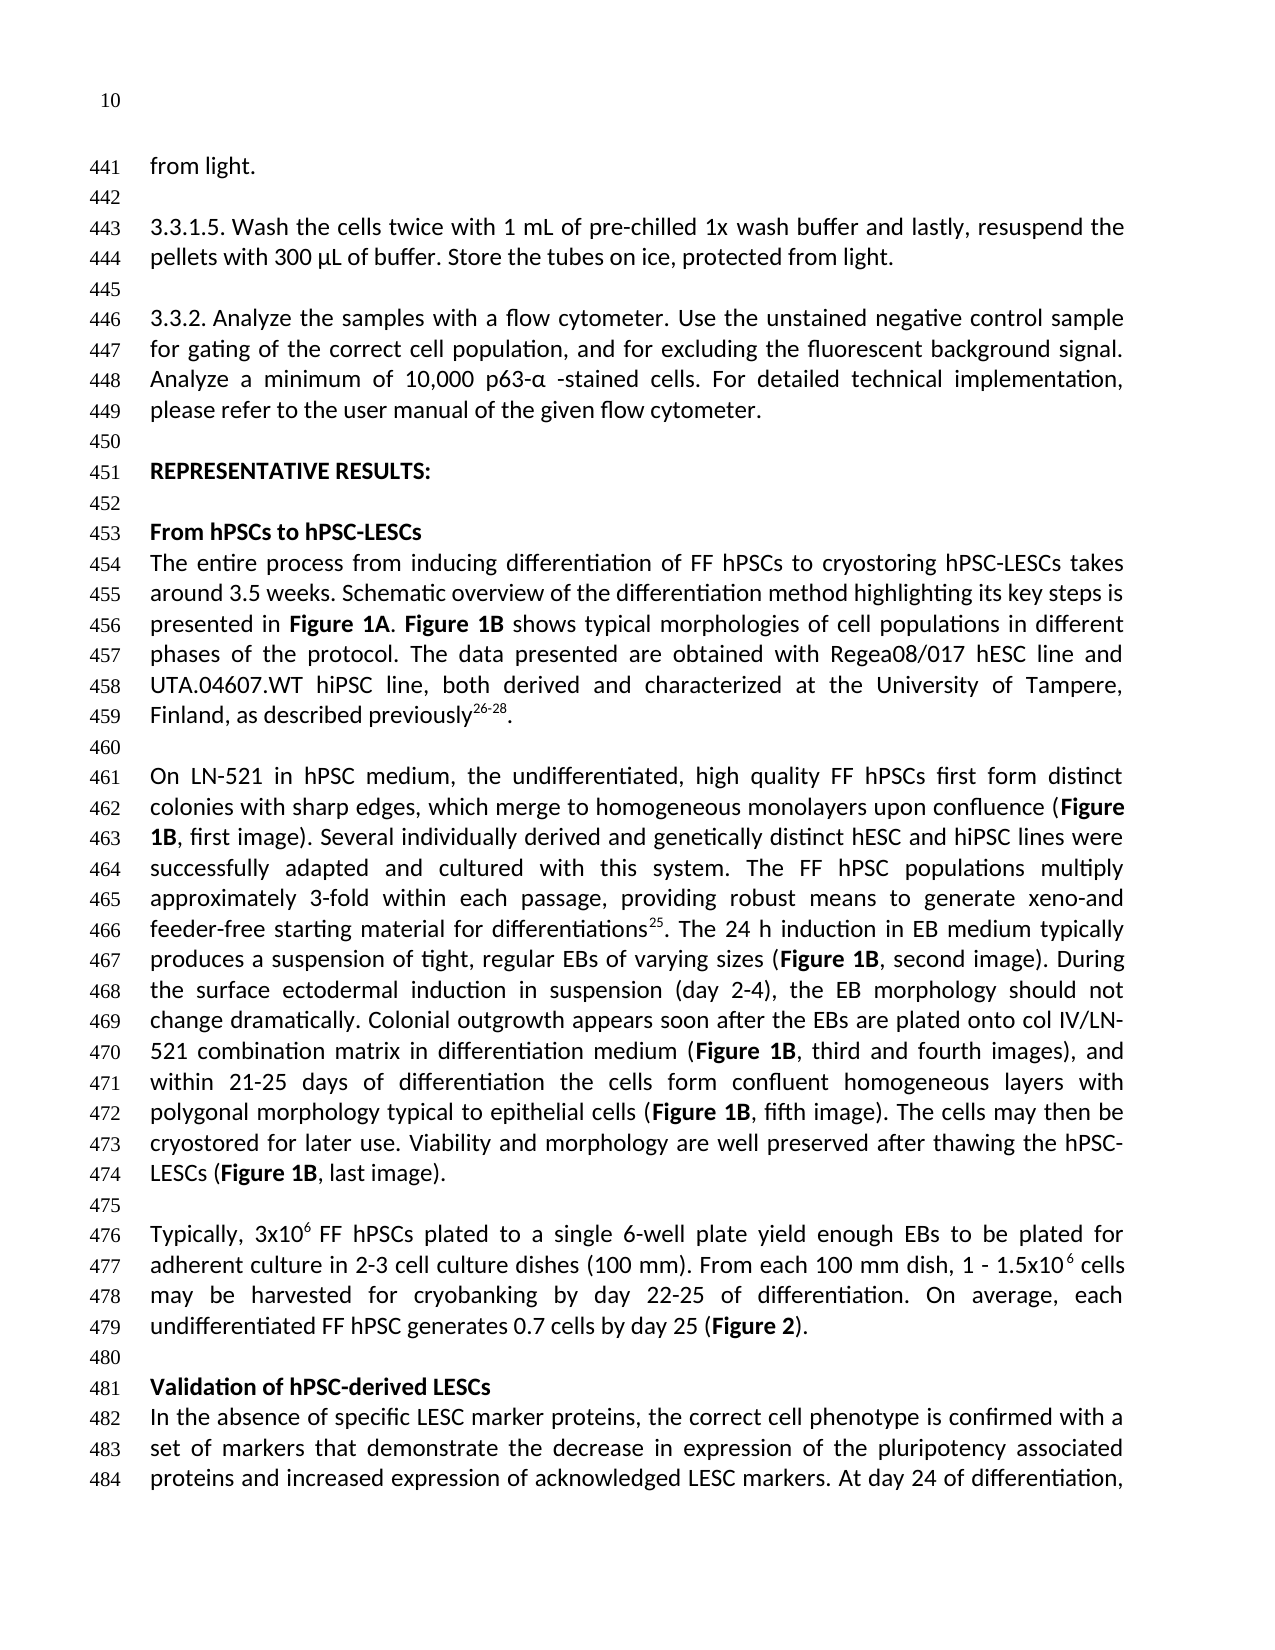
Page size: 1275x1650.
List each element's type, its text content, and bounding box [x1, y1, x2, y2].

list Analyze the samples with a flow cytometer. Use the unstained negative control sample for gating of the correct cell population, and for excluding the fluorescent background signal. Analyze a minimum of 10,000 p63-α -stained cells. For detailed technical implementation, please refer to the user manual of the given flow cytometer. [150, 303, 1125, 425]
text Validation of hPSC-derived LESCs [150, 1371, 1125, 1401]
text REPRESENTATIVE RESULTS: [150, 455, 1125, 486]
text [150, 1401, 1125, 1493]
text Typically, 3x106 FF hPSCs plated to a single 6-well plate yield enough EBs to be plated for adherent culture in 2-3 cell culture dishes (100 mm). From each 100 mm dish, 1 - 1.5x106 cells may be harvested for cryobanking by day 22-25 of differentiation. On average, each undifferentiated FF hPSC generates 0.7 cells by day 25 (Figure 2). [150, 1218, 1125, 1340]
text The entire process from inducing differentiation of FF hPSCs to cryostoring hPSC-LESCs takes around 3.5 weeks. Schematic overview of the differentiation method highlighting its key steps is presented in Figure 1A. Figure 1B shows typical morphologies of cell populations in different phases of the protocol. The data presented are obtained with Regea08/017 hESC line and UTA.04607.WT hiPSC line, both derived and characterized at the University of Tampere, Finland, as described previously. [150, 547, 1125, 730]
list Wash the cells twice with 1 mL of pre-chilled 1x wash buffer and lastly, resuspend the pellets with 300 µL of buffer. Store the tubes on ice, protected from light. [150, 211, 1125, 272]
text On LN-521 in hPSC medium, the undifferentiated, high quality FF hPSCs first form distinct colonies with sharp edges, which merge to homogeneous monolayers upon confluence (Figure 1B, first image). Several individually derived and genetically distinct hESC and hiPSC lines were successfully adapted and cultured with this system. The FF hPSC populations multiply approximately 3-fold within each passage, providing robust means to generate xeno-and feeder-free starting material for differentiations. The 24 h induction in EB medium typically produces a suspension of tight, regular EBs of varying sizes (Figure 1B, second image). During the surface ectodermal induction in suspension (day 2-4), the EB morphology should not change dramatically. Colonial outgrowth appears soon after the EBs are plated onto col IV/LN-521 combination matrix in differentiation medium (Figure 1B, third and fourth images), and within 21-25 days of differentiation the cells form confluent homogeneous layers with polygonal morphology typical to epithelial cells (Figure 1B, fifth image). The cells may then be cryostored for later use. Viability and morphology are well preserved after thawing the hPSC-LESCs (Figure 1B, last image). [150, 760, 1125, 1188]
text From hPSCs to hPSC-LESCs [150, 516, 1125, 547]
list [150, 150, 1125, 181]
